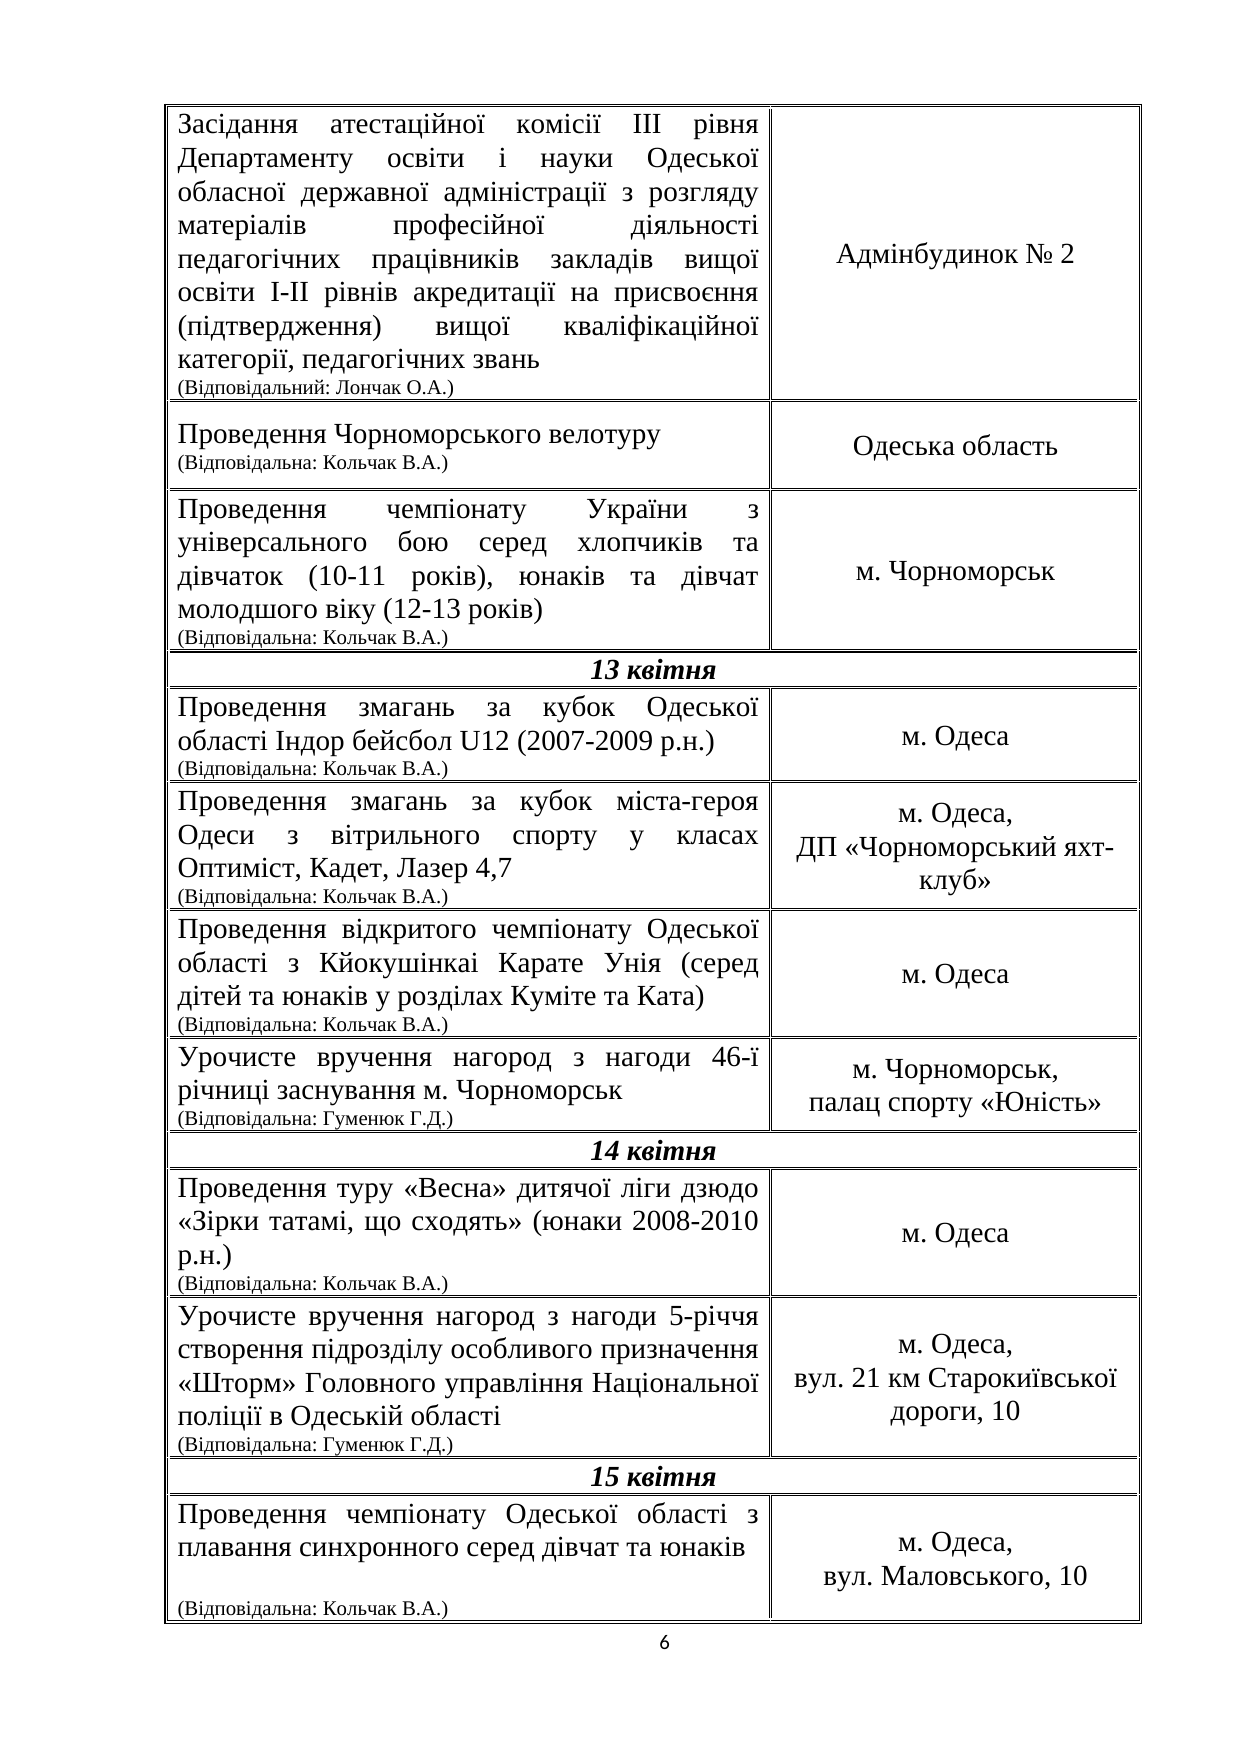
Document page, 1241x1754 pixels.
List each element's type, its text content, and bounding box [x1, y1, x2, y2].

table_cell 14 квітня [166, 1130, 1140, 1167]
table_cell Засідання атестаційної комісії ІІІ рівня Департаменту освіти і науки Одеської обласної державної адміністрації з розгляду матеріалів професійної діяльності педагогічних працівників закладів вищої освіти І-ІІ рівнів акредитації на присвоєння (підтвердження) вищої кваліфікаційної категорії, педагогічних звань (Відповідальний: Лончак О.А.) [168, 107, 770, 399]
table_cell Проведення чемпіонату Одеської області з плавання синхронного серед дівчат та юнаків (Відповідальна: Кольчак В.А.) [168, 1493, 770, 1620]
table_cell м. Одеса [770, 908, 1140, 1036]
table_cell 13 квітня [166, 649, 1140, 686]
table_cell Проведення чемпіонату України з універсального бою серед хлопчиків та дівчаток (10-11 років), юнаків та дівчат молодшого віку (12-13 років) (Відповідальна: Кольчак В.А.) [166, 488, 770, 649]
table_cell 15 квітня [166, 1456, 1140, 1493]
table_cell м. Чорноморськ [770, 488, 1140, 649]
table_cell Проведення відкритого чемпіонату Одеської області з Кйокушінкаі Карате Унія (серед дітей та юнаків у розділах Куміте та Ката) (Відповідальна: Кольчак В.А.) [166, 908, 770, 1036]
table_cell Одеська область [770, 399, 1140, 488]
table_cell м. Чорноморськ, палац спорту «Юність» [772, 1036, 1139, 1130]
table_cell Урочисте вручення нагород з нагоди 46-ї річниці заснування м. Чорноморськ (Відповідальна: Гуменюк Г.Д.) [168, 1036, 769, 1130]
table_cell м. Одеса [772, 1167, 1139, 1294]
table_cell Урочисте вручення нагород з нагоди 5-річчя створення підрозділу особливого призначення «Шторм» Головного управління Національної поліції в Одеській області (Відповідальна: Гуменюк Г.Д.) [168, 1295, 769, 1456]
table_cell Проведення Чорноморського велотуру (Відповідальна: Кольчак В.А.) [166, 399, 770, 488]
table_cell Проведення змагань за кубок міста-героя Одеси з вітрильного спорту у класах Оптиміст, Кадет, Лазер 4,7 (Відповідальна: Кольчак В.А.) [166, 780, 770, 908]
table_cell Адмінбудинок № 2 [770, 107, 1139, 399]
table_cell Проведення туру «Весна» дитячої ліги дзюдо «Зірки татамі, що сходять» (юнаки 2008-2010 р.н.) (Відповідальна: Кольчак В.А.) [168, 1167, 769, 1294]
table_cell м. Одеса, вул. Маловського, 10 [770, 1493, 1139, 1620]
table_cell м. Одеса [770, 686, 1140, 780]
table_cell м. Одеса, ДП «Чорноморський яхт-клуб» [770, 780, 1140, 908]
table_cell Проведення змагань за кубок Одеської області Індор бейсбол U12 (2007-2009 р.н.) (Відповідальна: Кольчак В.А.) [166, 686, 770, 780]
table_cell м. Одеса, вул. 21 км Старокиївської дороги, 10 [772, 1295, 1139, 1456]
